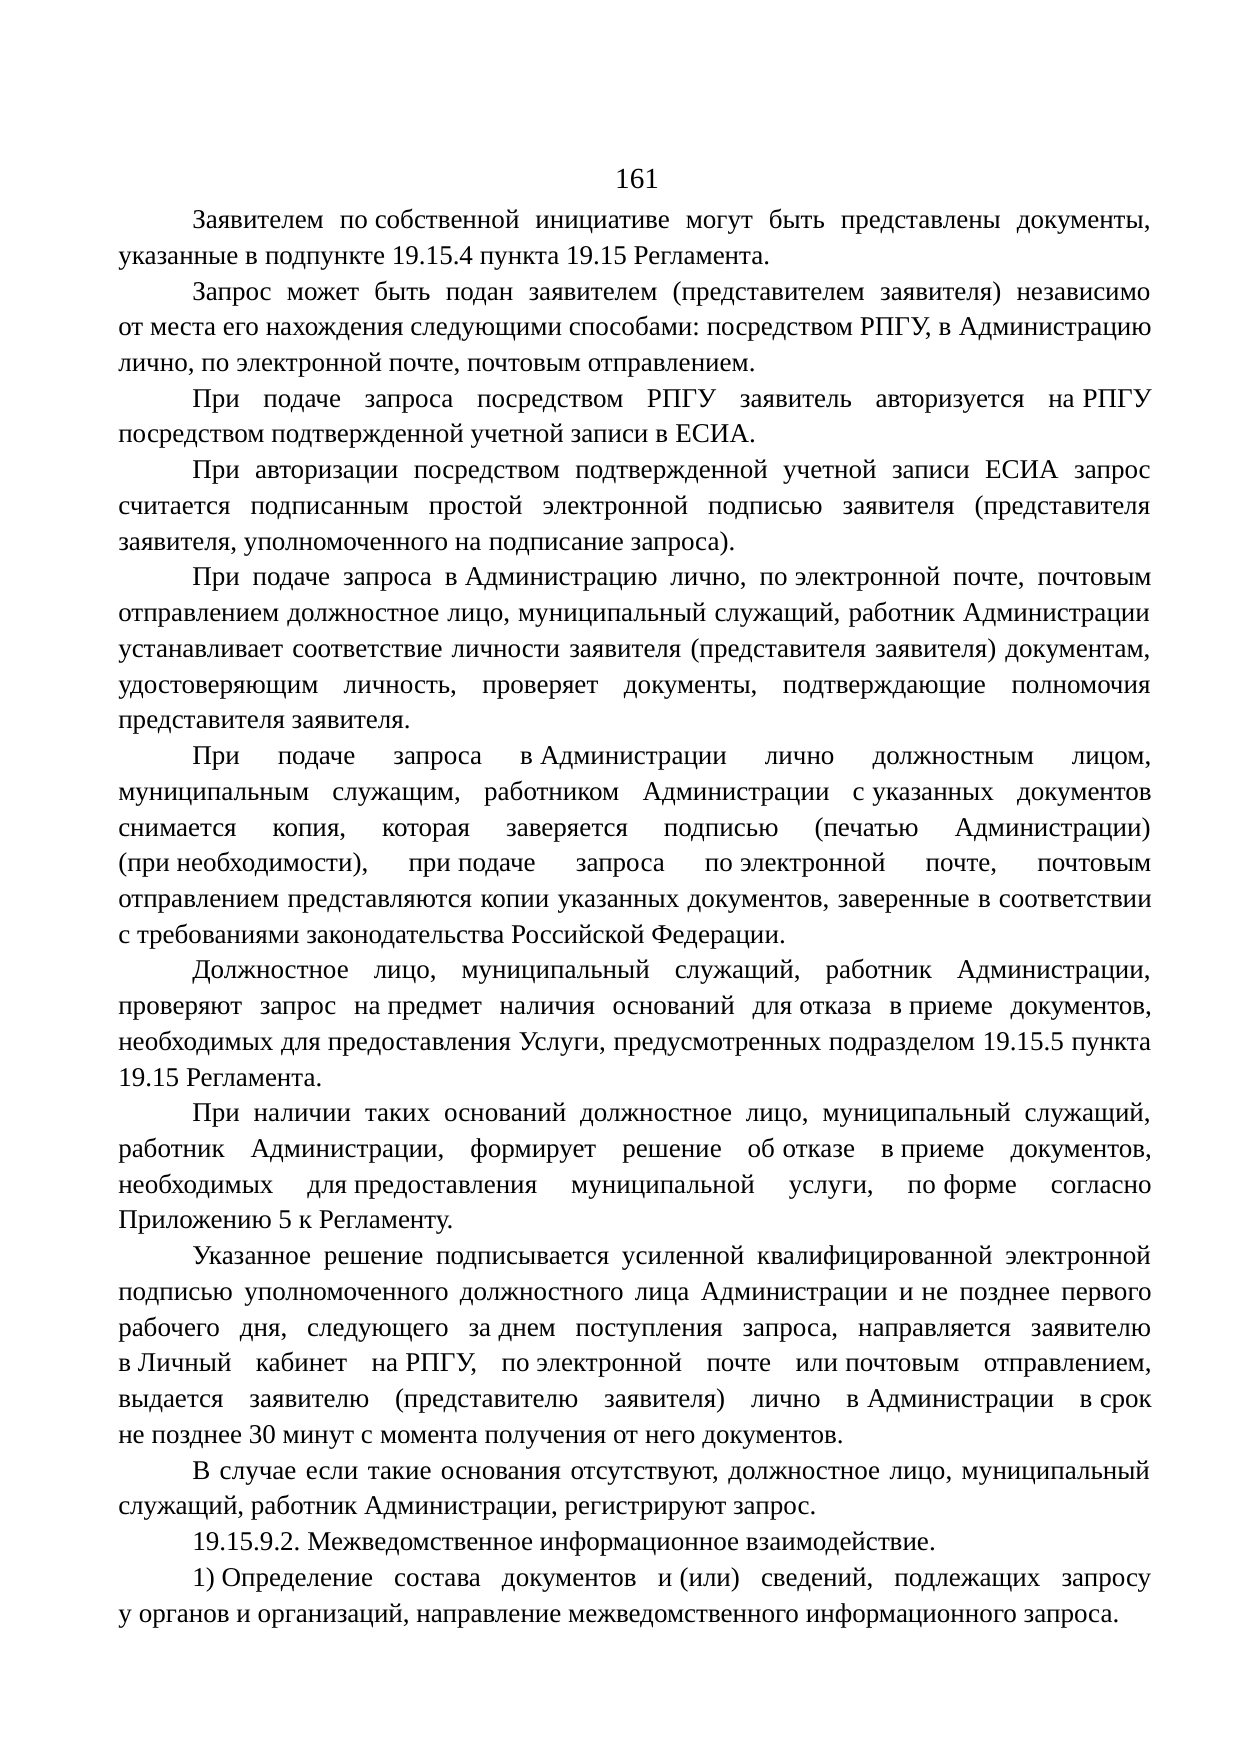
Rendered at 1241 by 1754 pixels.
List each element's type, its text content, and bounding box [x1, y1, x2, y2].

text Заявителем по собственной инициативе могут быть представлены документы, указанные в подпункте 19.15.4 пункта 19.15 Регламента. [118, 203, 1152, 270]
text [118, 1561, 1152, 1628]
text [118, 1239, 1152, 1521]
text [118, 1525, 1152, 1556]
text При авторизации посредством подтвержденной учетной записи ЕСИА запрос считается подписанным простой электронной подписью заявителя (представителя заявителя, уполномоченного на подписание запроса). [118, 453, 1152, 556]
text Запрос может быть подан заявителем (представителем заявителя) независимо от места его нахождения следующими способами: посредством РПГУ, в Администрацию лично, по электронной почте, почтовым отправлением. [118, 275, 1152, 377]
text Должностное лицо, муниципальный служащий, работник Администрации, проверяют запрос на предмет наличия оснований для отказа в приеме документов, необходимых для предоставления Услуги, предусмотренных подразделом 19.15.5 пункта 19.15 Регламента. [118, 953, 1152, 1092]
text При наличии таких оснований должностное лицо, муниципальный служащий, работник Администрации, формирует решение об отказе в приеме документов, необходимых для предоставления муниципальной услуги, по форме согласно Приложению 5 к Регламенту. [118, 1096, 1152, 1235]
text При подаче запроса в Администрации лично должностным лицом, муниципальным служащим, работником Администрации с указанных документов снимается копия, которая заверяется подписью (печатью Администрации) (при необходимости), при подаче запроса по электронной почте, почтовым отправлением представляются копии указанных документов, заверенные в соответствии с требованиями законодательства Российской Федерации. [118, 739, 1152, 949]
text При подаче запроса посредством РПГУ заявитель авторизуется на РПГУ посредством подтвержденной учетной записи в ЕСИА. [118, 382, 1152, 449]
text При подаче запроса в Администрацию лично, по электронной почте, почтовым отправлением должностное лицо, муниципальный служащий, работник Администрации устанавливает соответствие личности заявителя (представителя заявителя) документам, удостоверяющим личность, проверяет документы, подтверждающие полномочия представителя заявителя. [118, 561, 1152, 734]
